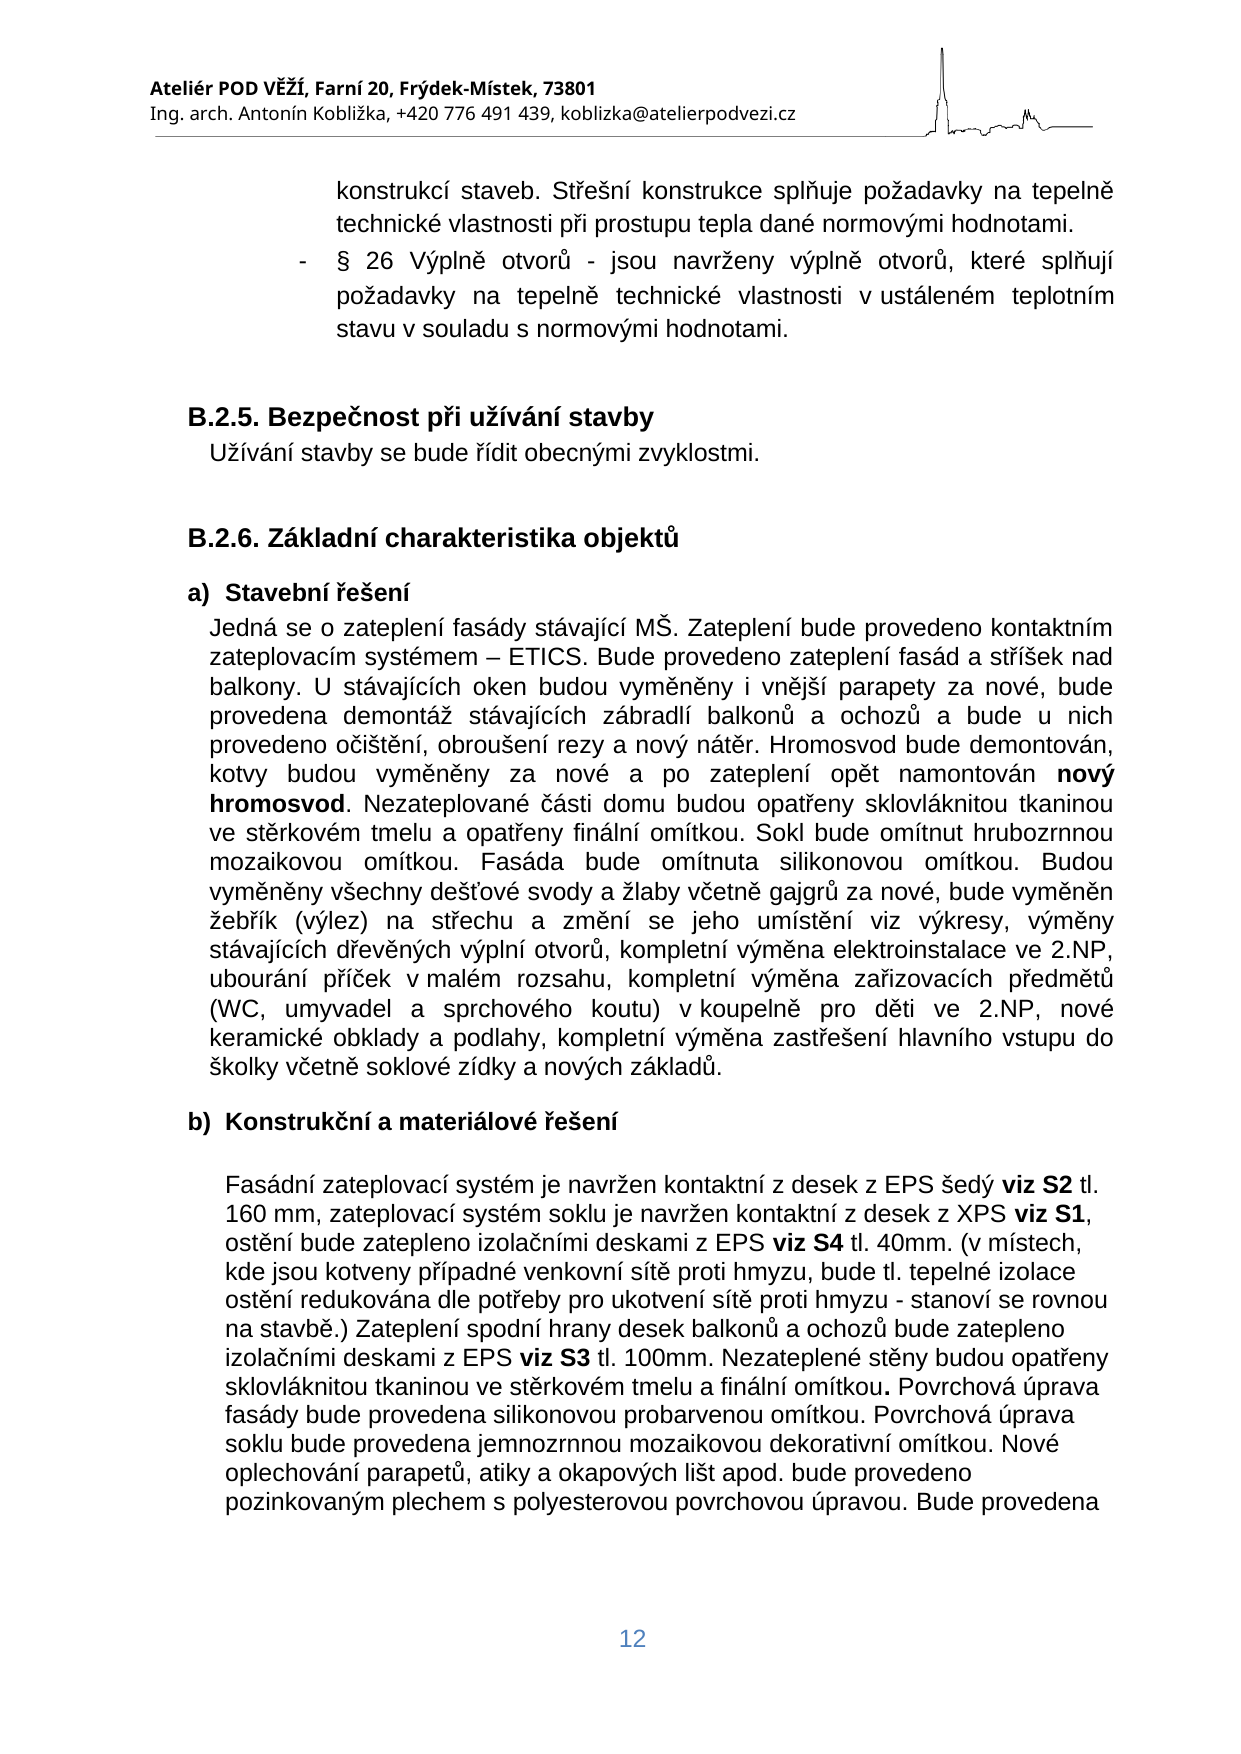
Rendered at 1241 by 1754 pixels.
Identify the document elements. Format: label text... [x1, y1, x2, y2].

text Jedná se o zateplení fasády stávající MŠ. Zateplení bude provedeno kontaktním zateplovacím systémem – ETICS. Bude provedeno zateplení fasád a stříšek nad balkony. U stávajících oken budou vyměněny i vnější parapety za nové, bude provedena demontáž stávajících zábradlí balkonů a ochozů a bude u nich provedeno očištění, obroušení rezy a nový nátěr. Hromosvod bude demontován, kotvy budou vyměněny za nové a po zateplení opět namontován nový hromosvod. Nezateplované části domu budou opatřeny sklovláknitou tkaninou ve stěrkovém tmelu a opatřeny finální omítkou. Sokl bude omítnut hrubozrnnou mozaikovou omítkou. Fasáda bude omítnuta silikonovou omítkou. Budou vyměněny všechny dešťové svody a žlaby včetně gajgrů za nové, bude vyměněn žebřík (výlez) na střechu a změní se jeho umístění viz výkresy, výměny stávajících dřevěných výplní otvorů, kompletní výměna elektroinstalace ve 2.NP, ubourání příček v malém rozsahu, kompletní výměna zařizovacích předmětů (WC, umyvadel a sprchového koutu) v koupelně pro děti ve 2.NP, nové keramické obklady a podlahy, kompletní výměna zastřešení hlavního vstupu do školky včetně soklové zídky a nových základů. [209, 613, 1115, 1082]
subtitle Základní charakteristika objektů [187, 522, 1115, 553]
picture [150, 40, 1095, 144]
subtitle Bezpečnost při užívání stavby [187, 401, 1115, 432]
list § 26 Výplně otvorů - jsou navrženy výplně otvorů, které splňují požadavky na tepelně technické vlastnosti v ustáleném teplotním stavu v souladu s normovými hodnotami. [298, 242, 1115, 342]
subtitle Stavební řešení [187, 578, 1115, 607]
subtitle Konstrukční a materiálové řešení [187, 1107, 1115, 1135]
text Užívání stavby se bude řídit obecnými zvyklostmi. [209, 438, 1115, 467]
